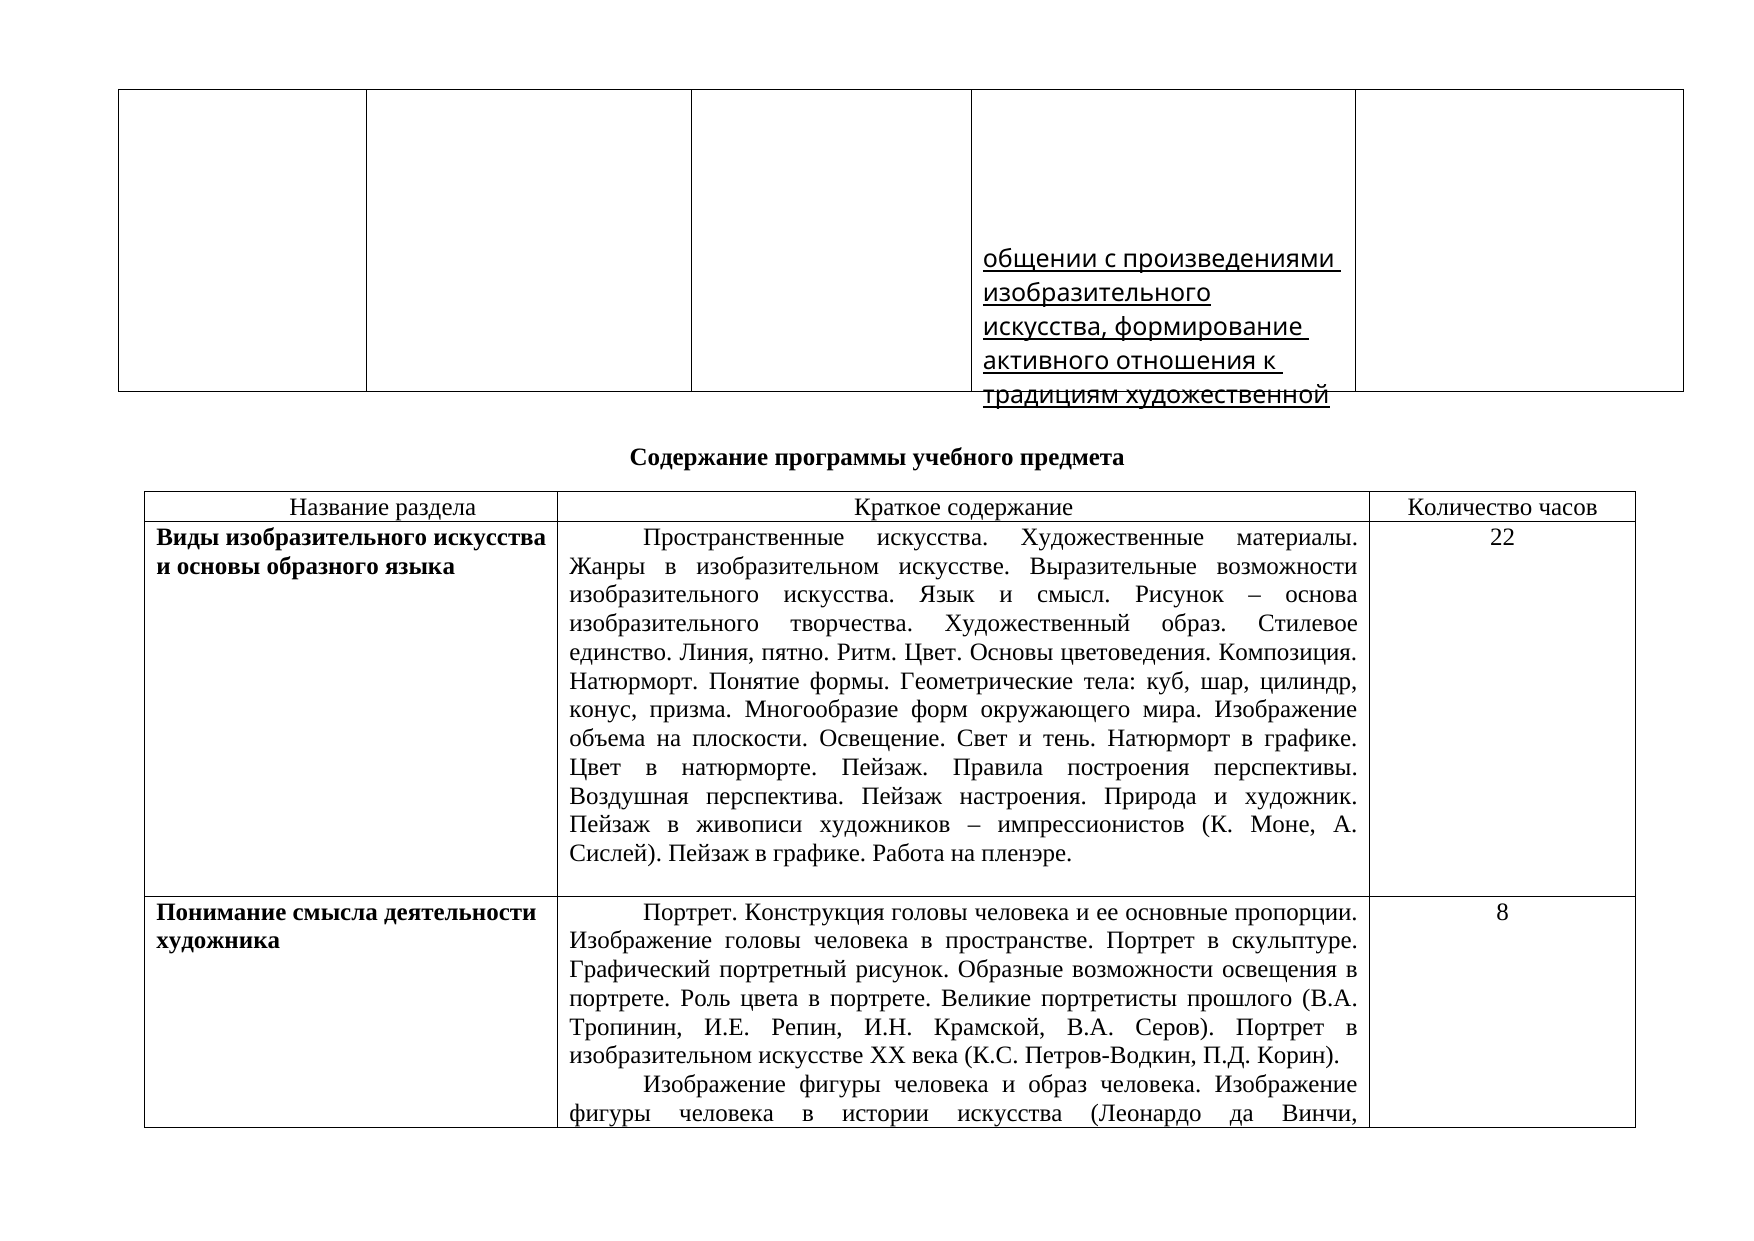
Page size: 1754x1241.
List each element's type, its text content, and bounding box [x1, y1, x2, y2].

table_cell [145, 897, 557, 1127]
table_header Название раздела [145, 492, 557, 521]
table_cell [692, 90, 971, 391]
table_cell 8 [1370, 897, 1635, 1127]
table_header Количество часов [1370, 492, 1635, 521]
table_cell Пространственные искусства. Художественные материалы. Жанры в изобразительном искусстве. Выразительные возможности изобразительного искусства. Язык и смысл. Рисунок – основа изобразительного творчества. Художественный образ. Стилевое единство. Линия, пятно. Ритм. Цвет. Основы цветоведения. Композиция. Натюрморт. Понятие формы. Геометрические тела: куб, шар, цилиндр, конус, призма. Многообразие форм окружающего мира. Изображение объема на плоскости. Освещение. Свет и тень. Натюрморт в графике. Цвет в натюрморте. Пейзаж. Правила построения перспективы. Воздушная перспектива. Пейзаж настроения. Природа и художник. Пейзаж в живописи художников – импрессионистов (К. Моне, А. Сислей). Пейзаж в графике. Работа на пленэре. [558, 522, 1369, 896]
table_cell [119, 90, 366, 391]
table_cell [367, 90, 691, 391]
table_header Краткое содержание [558, 492, 1369, 521]
text Содержание программы учебного предмета [118, 442, 1636, 470]
table_cell 22 [1370, 522, 1635, 896]
table_cell Виды изобразительного искусства и основы образного языка [145, 522, 557, 896]
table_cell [558, 897, 1369, 1127]
